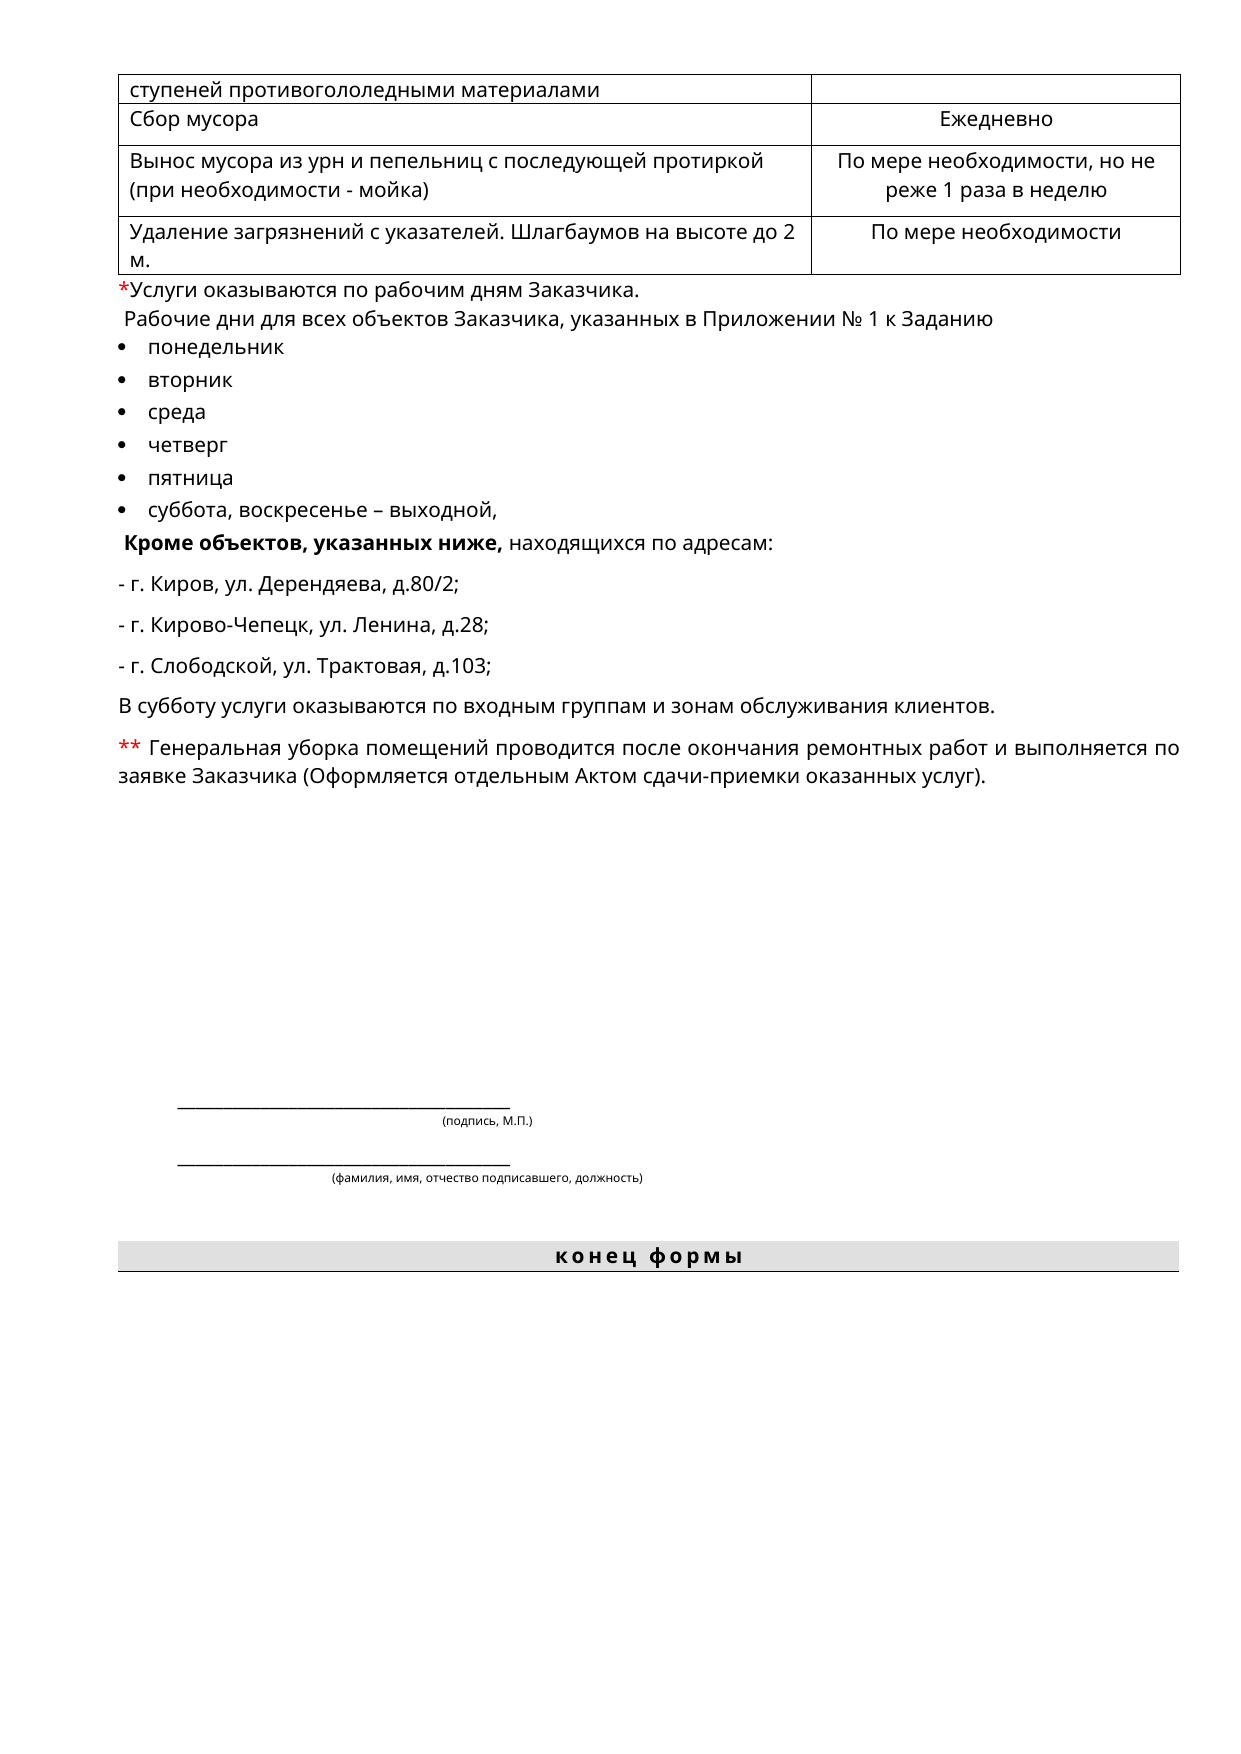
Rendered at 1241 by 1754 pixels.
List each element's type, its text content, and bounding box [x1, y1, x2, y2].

text (фамилия, имя, отчество подписавшего, должность) [118, 1170, 797, 1198]
text - г. Киров, ул. Дерендяева, д.80/2; [118, 569, 1181, 597]
text ____________________________________ [118, 1084, 1181, 1113]
text *Услуги оказываются по рабочим дням Заказчика. [118, 275, 1181, 304]
list четверг [118, 430, 1181, 458]
list пятница [118, 463, 1181, 491]
text (подпись, М.П.) [118, 1113, 797, 1141]
list суббота, воскресенье – выходной, [118, 495, 1181, 524]
table_cell Удаление загрязнений с указателей. Шлагбаумов на высоте до 2 м. [119, 217, 811, 274]
table_cell По мере необходимости [812, 217, 1180, 274]
text В субботу услуги оказываются по входным группам и зонам обслуживания клиентов. [118, 692, 1181, 720]
table_cell Сбор мусора [119, 104, 811, 145]
text Кроме объектов, указанных ниже, находящихся по адресам: [118, 528, 1181, 556]
text ____________________________________ [118, 1141, 1181, 1170]
table_cell По мере необходимости, но не реже 1 раза в неделю [812, 146, 1180, 216]
text - г. Кирово-Чепецк, ул. Ленина, д.28; [118, 610, 1181, 638]
list понедельник [118, 332, 1181, 361]
table_cell Вынос мусора из урн и пепельниц с последующей протиркой (при необходимости - мойка) [119, 146, 811, 216]
text ** Генеральная уборка помещений проводится после окончания ремонтных работ и выполняется по заявке Заказчика (Оформляется отдельным Актом сдачи-приемки оказанных услуг). [118, 733, 1181, 789]
text Рабочие дни для всех объектов Заказчика, указанных в Приложении № 1 к Заданию [118, 304, 1181, 332]
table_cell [119, 75, 811, 103]
text конец формы [118, 1241, 1179, 1271]
text - г. Слободской, ул. Трактовая, д.103; [118, 651, 1181, 679]
table_cell Ежедневно [812, 104, 1180, 145]
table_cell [812, 75, 1180, 103]
list вторник [118, 365, 1181, 393]
list среда [118, 397, 1181, 426]
